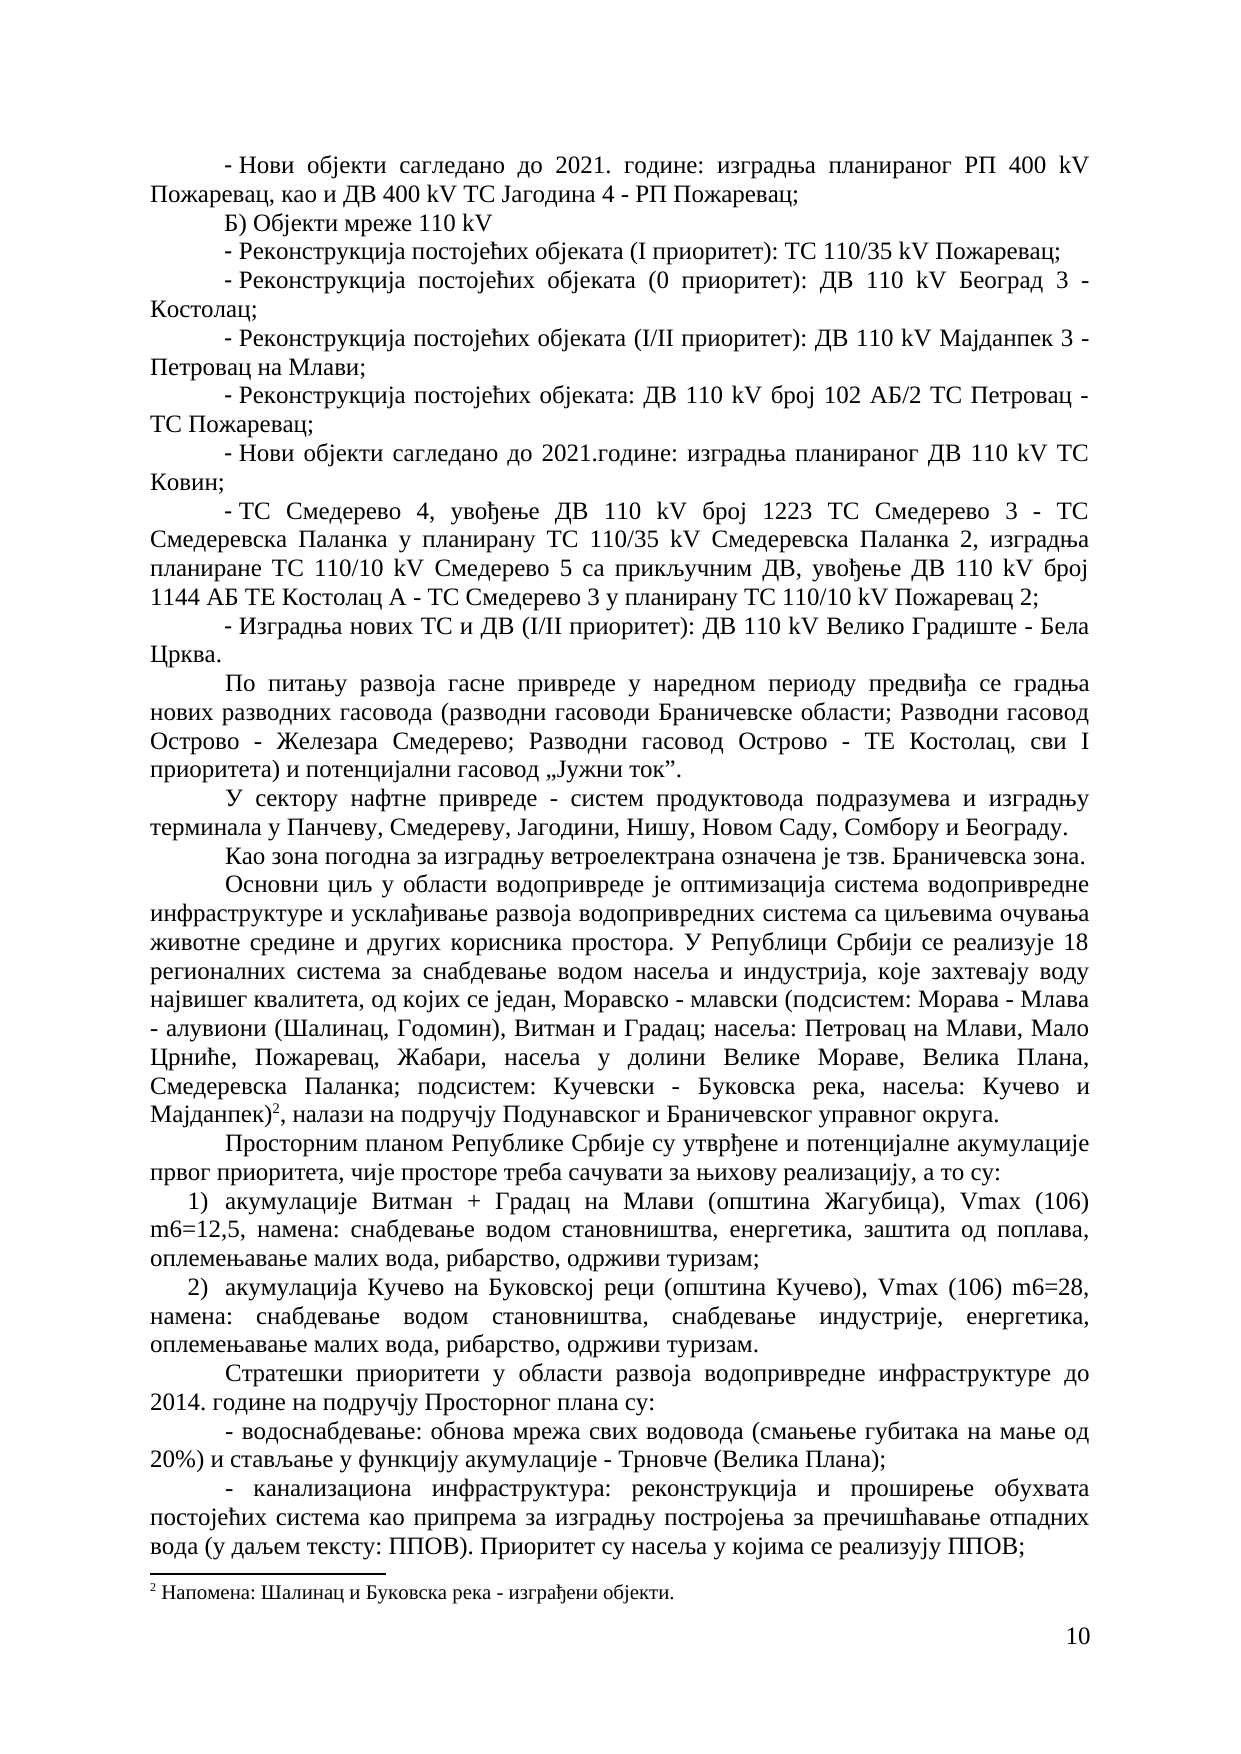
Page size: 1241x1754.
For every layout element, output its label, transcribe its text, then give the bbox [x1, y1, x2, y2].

list акумулација Кучево на Буковској реци (општина Кучево), Vmax (106) m6=28, намена: снабдевање водом становништва, снабдевање индустрије, енергетика, оплемењавање малих вода, рибарство, одрживи туризам. [150, 1272, 1090, 1358]
list ТС Смедерево 4, увођење ДВ 110 kV број 1223 ТС Смедерево 3 - ТС Смедеревска Паланка у планирану ТС 110/35 kV Смедеревска Паланка 2, изградња планиране ТС 110/10 kV Смедерево 5 са прикључним ДВ, увођење ДВ 110 kV број 1144 АБ ТЕ Костолац А - ТС Смедерево 3 у планирану ТС 110/10 kV Пожаревац 2; [150, 496, 1090, 611]
list Реконструкција постојећих објеката (0 приоритет): ДВ 110 kV Београд 3 - Костолац; [150, 265, 1090, 323]
text У сектору нафтне привреде - систем продуктовода подразумева и изградњу терминала у Панчеву, Смедереву, Јагодини, Нишу, Новом Саду, Сомбору и Београду. [150, 783, 1090, 841]
text Стратешки приоритети у области развоја водопривредне инфраструктуре до 2014. године на подручју Просторног плана су: [150, 1358, 1090, 1416]
list Реконструкција постојећих објеката (I приоритет): ТС 110/35 kV Пожаревац; [150, 236, 1090, 265]
text По питању развојa гасне привреде у наредном периоду предвиђа се градња нових разводних гасовода (разводни гасоводи Браничевске области; Разводни гасовод Острово - Железара Смедерево; Разводни гасовод Острово - ТЕ Костолац, сви I приоритета) и потенцијални гасовод „Јужни ток”. [150, 668, 1090, 783]
text Б) Објекти мреже 110 kV [150, 208, 1090, 236]
list Нови објекти сагледано до 2021. године: изградња планираног РП 400 kV Пожаревац, као и ДВ 400 kV ТС Јагодина 4 - РП Пожаревац; [150, 150, 1090, 208]
text - канализациона инфраструктура: реконструкција и проширење обухвата постојећих система као припрема за изградњу постројења за пречишћавање отпадних вода (у даљем тексту: ППОВ). Приоритет су насеља у којима се реализују ППОВ; [150, 1473, 1090, 1559]
list Реконструкција постојећих објеката: ДВ 110 kV број 102 АБ/2 ТС Петровац - ТС Пожаревац; [150, 380, 1090, 438]
list Изградња нових ТС и ДВ (I/II приоритет): ДВ 110 kV Велико Градиште - Бела Црква. [150, 611, 1090, 668]
list акумулације Витман + Градац на Млави (општина Жагубица), Vmax (106) m6=12,5, намена: снабдевање водом становништва, енергетика, заштита од поплава, оплемењавање малих вода, рибарство, одрживи туризам; [150, 1186, 1090, 1272]
list Нови објекти сагледано до 2021.године: изградња планираног ДВ 110 kV ТС Ковин; [150, 438, 1090, 496]
text - водоснабдевање: обнова мрежа свих водовода (смањење губитака на мање од 20%) и стављање у функцију акумулације - Трновче (Велика Плана); [150, 1416, 1090, 1473]
text Просторним планом Републике Србије су утврђене и потенцијалне акумулације првог приоритета, чије просторе треба сачувати за њихову реализацију, а то су: [150, 1128, 1090, 1186]
list Реконструкција постојећих објеката (I/II приоритет): ДВ 110 kV Мајданпек 3 - Петровац на Млави; [150, 323, 1090, 380]
text Основни циљ у области водопривреде је оптимизација система водопривредне инфраструктуре и усклађивање развоја водопривредних система са циљевима очувања животне средине и других корисника простора. У Републици Србији се реализује 18 регионалних система за снабдевање водом насеља и индустрија, које захтевају воду највишег квалитета, од којих се један, Моравско - млавски (подсистем: Морава - Млава - алувиони (Шалинац, Годомин), Витман и Градац; насеља: Петровац на Млави, Мало Црниће, Пожаревац, Жабари, насеља у долини Велике Мораве, Велика Плана, Смедеревска Паланка; подсистем: Кучевски - Буковска река, насеља: Кучево и Мајданпек), налази на подручју Подунавског и Браничевског управног округа. [150, 869, 1090, 1128]
text Као зона погодна за изградњу ветроелектрана означена је тзв. Браничевска зона. [150, 841, 1090, 869]
